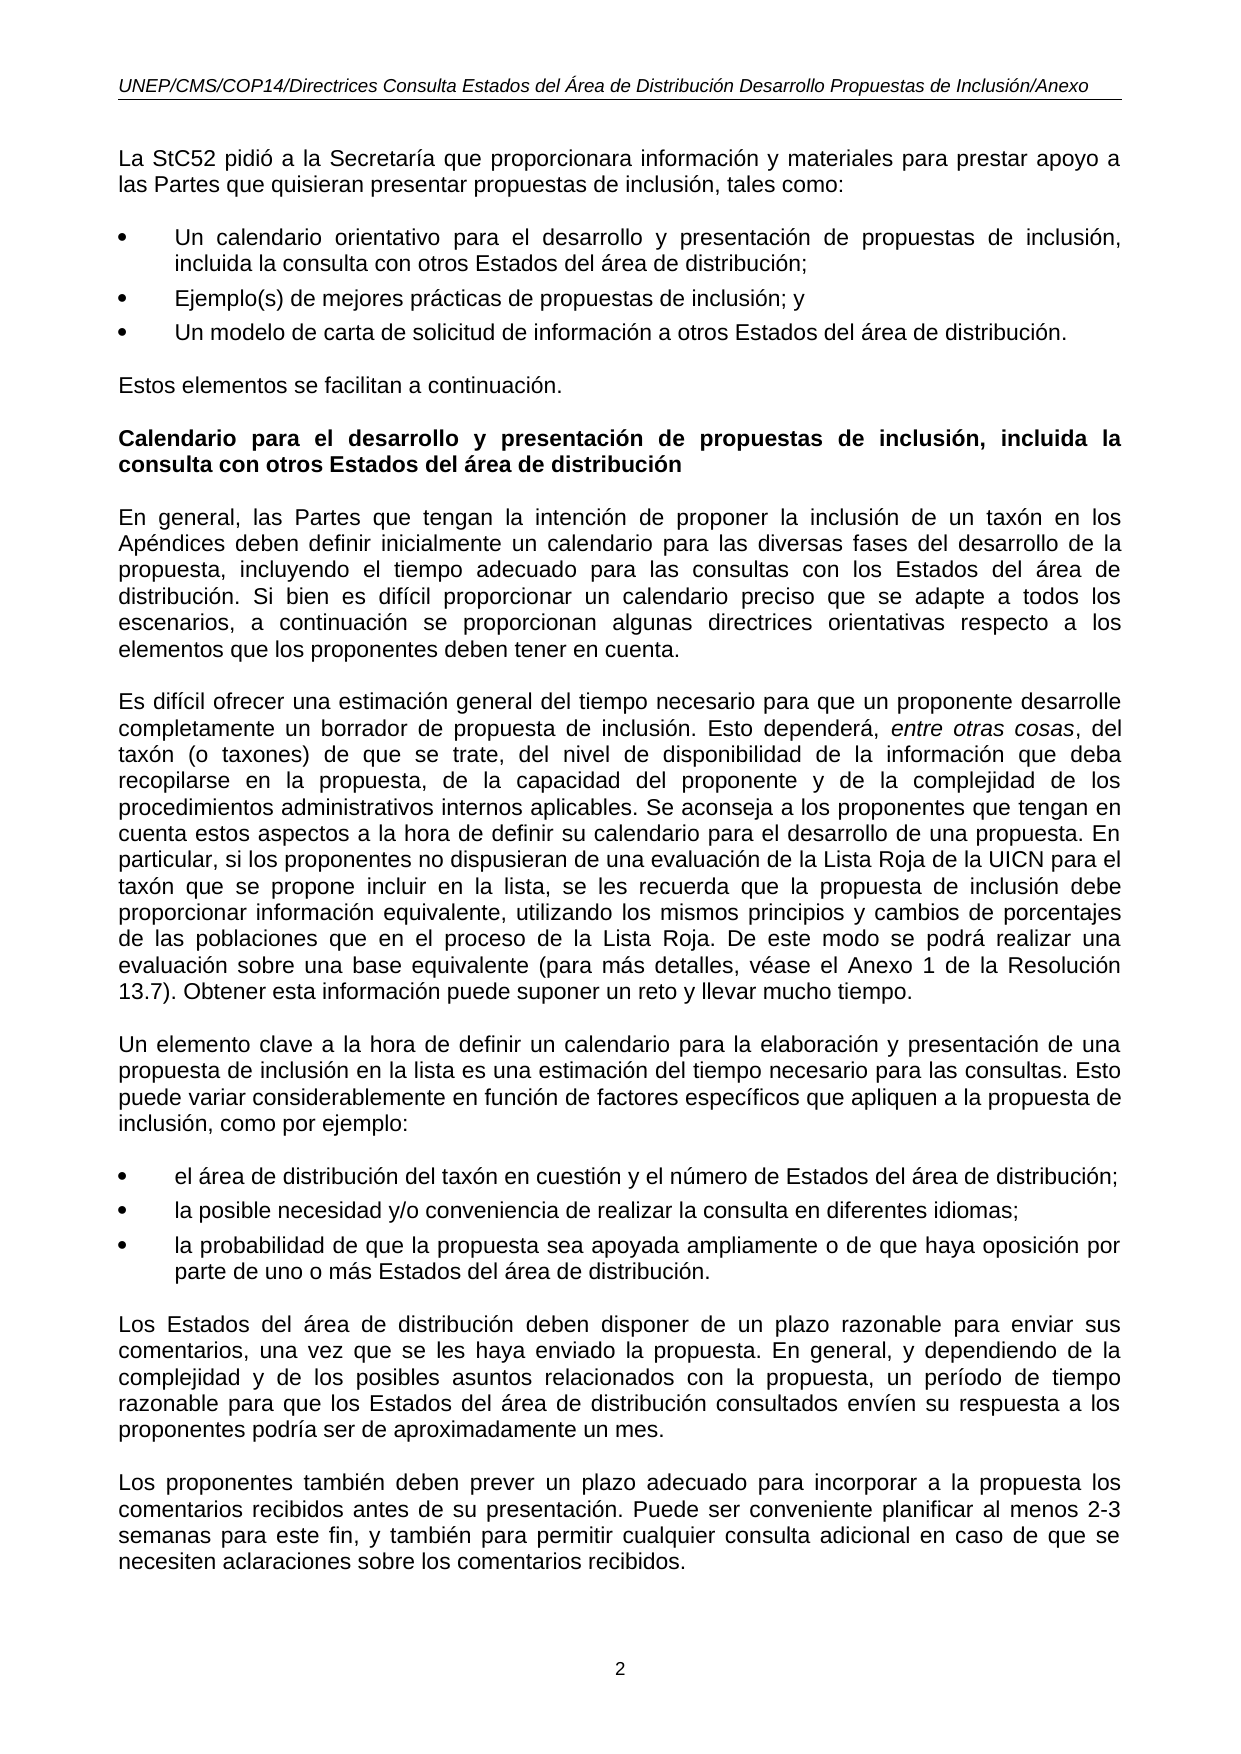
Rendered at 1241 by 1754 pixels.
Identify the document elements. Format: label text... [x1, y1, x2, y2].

text Un elemento clave a la hora de definir un calendario para la elaboración y presentación de una propuesta de inclusión en la lista es una estimación del tiempo necesario para las consultas. Esto puede variar considerablemente en función de factores específicos que apliquen a la propuesta de inclusión, como por ejemplo: [118, 1031, 1122, 1136]
list Ejemplo(s) de mejores prácticas de propuestas de inclusión; y [118, 284, 1122, 311]
list Un calendario orientativo para el desarrollo y presentación de propuestas de inclusión, incluida la consulta con otros Estados del área de distribución; [118, 223, 1122, 276]
text En general, las Partes que tengan la intención de proponer la inclusión de un taxón en los Apéndices deben definir inicialmente un calendario para las diversas fases del desarrollo de la propuesta, incluyendo el tiempo adecuado para las consultas con los Estados del área de distribución. Si bien es difícil proporcionar un calendario preciso que se adapte a todos los escenarios, a continuación se proporcionan algunas directrices orientativas respecto a los elementos que los proponentes deben tener en cuenta. [118, 504, 1122, 662]
text Calendario para el desarrollo y presentación de propuestas de inclusión, incluida la consulta con otros Estados del área de distribución [118, 425, 1122, 477]
list la probabilidad de que la propuesta sea apoyada ampliamente o de que haya oposición por parte de uno o más Estados del área de distribución. [118, 1232, 1122, 1285]
text Los Estados del área de distribución deben disponer de un plazo razonable para enviar sus comentarios, una vez que se les haya enviado la propuesta. En general, y dependiendo de la complejidad y de los posibles asuntos relacionados con la propuesta, un período de tiempo razonable para que los Estados del área de distribución consultados envíen su respuesta a los proponentes podría ser de aproximadamente un mes. [118, 1311, 1122, 1443]
list Un modelo de carta de solicitud de información a otros Estados del área de distribución. [118, 319, 1122, 346]
list el área de distribución del taxón en cuestión y el número de Estados del área de distribución; [118, 1163, 1122, 1189]
list la posible necesidad y/o conveniencia de realizar la consulta en diferentes idiomas; [118, 1197, 1122, 1224]
text Es difícil ofrecer una estimación general del tiempo necesario para que un proponente desarrolle completamente un borrador de propuesta de inclusión. Esto dependerá, entre otras cosas, del taxón (o taxones) de que se trate, del nivel de disponibilidad de la información que deba recopilarse en la propuesta, de la capacidad del proponente y de la complejidad de los procedimientos administrativos internos aplicables. Se aconseja a los proponentes que tengan en cuenta estos aspectos a la hora de definir su calendario para el desarrollo de una propuesta. En particular, si los proponentes no dispusieran de una evaluación de la Lista Roja de la UICN para el taxón que se propone incluir en la lista, se les recuerda que la propuesta de inclusión debe proporcionar información equivalente, utilizando los mismos principios y cambios de porcentajes de las poblaciones que en el proceso de la Lista Roja. De este modo se podrá realizar una evaluación sobre una base equivalente (para más detalles, véase el Anexo 1 de la Resolución 13.7). Obtener esta información puede suponer un reto y llevar mucho tiempo. [118, 688, 1122, 1004]
text La StC52 pidió a la Secretaría que proporcionara información y materiales para prestar apoyo a las Partes que quisieran presentar propuestas de inclusión, tales como: [118, 144, 1122, 197]
text Los proponentes también deben prever un plazo adecuado para incorporar a la propuesta los comentarios recibidos antes de su presentación. Puede ser conveniente planificar al menos 2-3 semanas para este fin, y también para permitir cualquier consulta adicional en caso de que se necesiten aclaraciones sobre los comentarios recibidos. [118, 1469, 1122, 1574]
text Estos elementos se facilitan a continuación. [118, 372, 1122, 398]
